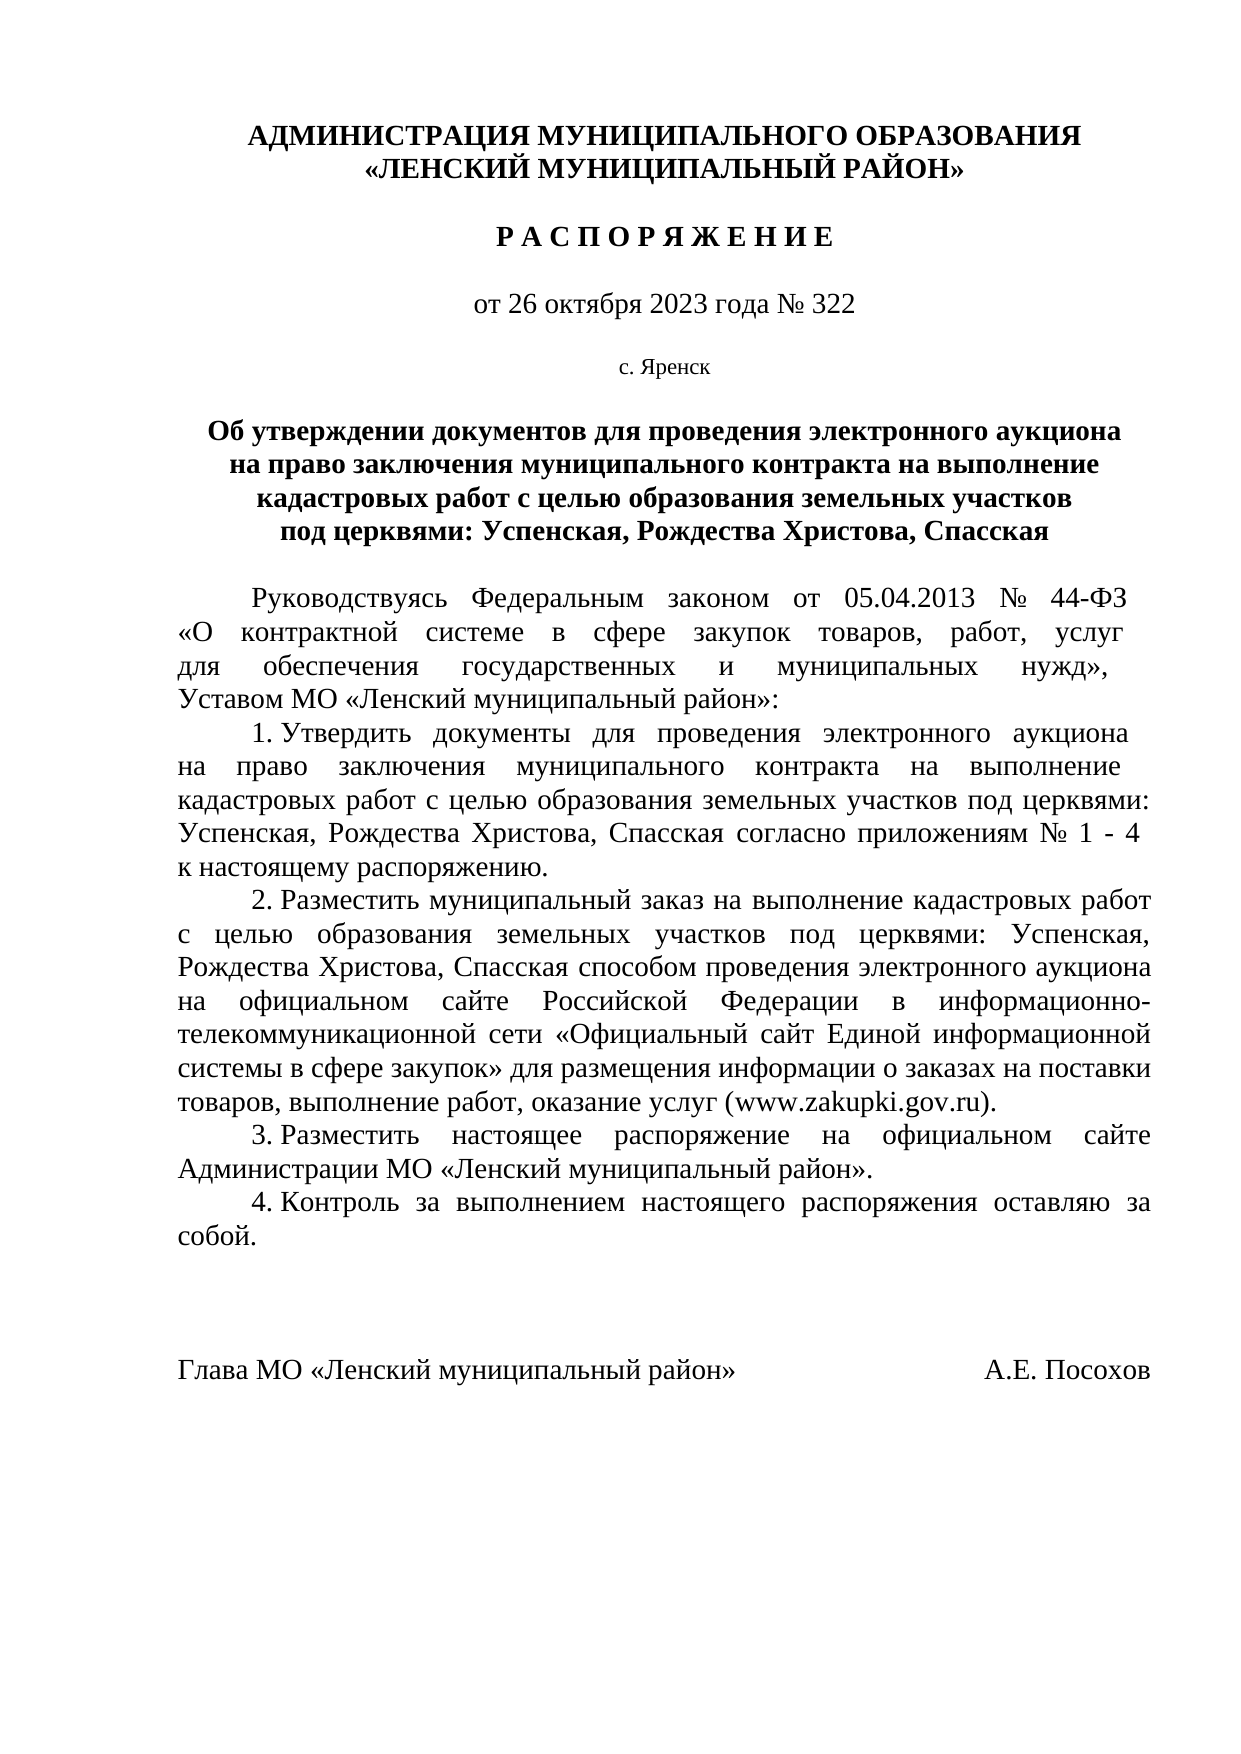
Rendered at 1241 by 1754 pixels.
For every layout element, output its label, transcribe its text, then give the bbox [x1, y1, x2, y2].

list Разместить муниципальный заказ на выполнение кадастровых работ с целью образования земельных участков под церквями: Успенская, Рождества Христова, Спасская способом проведения электронного аукциона на официальном сайте Российской Федерации в информационно-телекоммуникационной сети «Официальный сайт Единой информационной системы в сфере закупок» для размещения информации о заказах на поставки товаров, выполнение работ, оказание услуг (www.zakupki.gov.ru). [177, 882, 1152, 1117]
text Руководствуясь Федеральным законом от 05.04.2013 № 44-ФЗ «О контрактной системе в сфере закупок товаров, работ, услуг для обеспечения государственных и муниципальных нужд», Уставом МО «Ленский муниципальный район»: [177, 581, 1152, 715]
text Глава МО «Ленский муниципальный район» А.Е. Посохов [177, 1352, 1152, 1386]
table_header Об утверждении документов для проведения электронного аукциона на право заключения муниципального контракта на выполнение кадастровых работ с целью образования земельных участков под церквями: Успенская, Рождества Христова, Спасская [166, 413, 1163, 547]
subtitle «ЛЕНСКИЙ МУНИЦИПАЛЬНЫЙ РАЙОН» [177, 152, 1152, 185]
text от 26 октября 2023 года № 322 [177, 286, 1152, 319]
list Контроль за выполнением настоящего распоряжения оставляю за собой. [177, 1184, 1152, 1251]
list Утвердить документы для проведения электронного аукциона на право заключения муниципального контракта на выполнение кадастровых работ с целью образования земельных участков под церквями: Успенская, Рождества Христова, Спасская согласно приложениям № 1 - 4 к настоящему распоряжению. [177, 715, 1152, 882]
list Разместить настоящее распоряжение на официальном сайте Администрации МО «Ленский муниципальный район». [177, 1117, 1152, 1184]
subtitle АДМИНИСТРАЦИЯ МУНИЦИПАЛЬНОГО ОБРАЗОВАНИЯ [177, 118, 1152, 152]
subtitle Р А С П О Р Я Ж Е Н И Е [177, 219, 1152, 252]
text с. Яренск [177, 353, 1152, 379]
